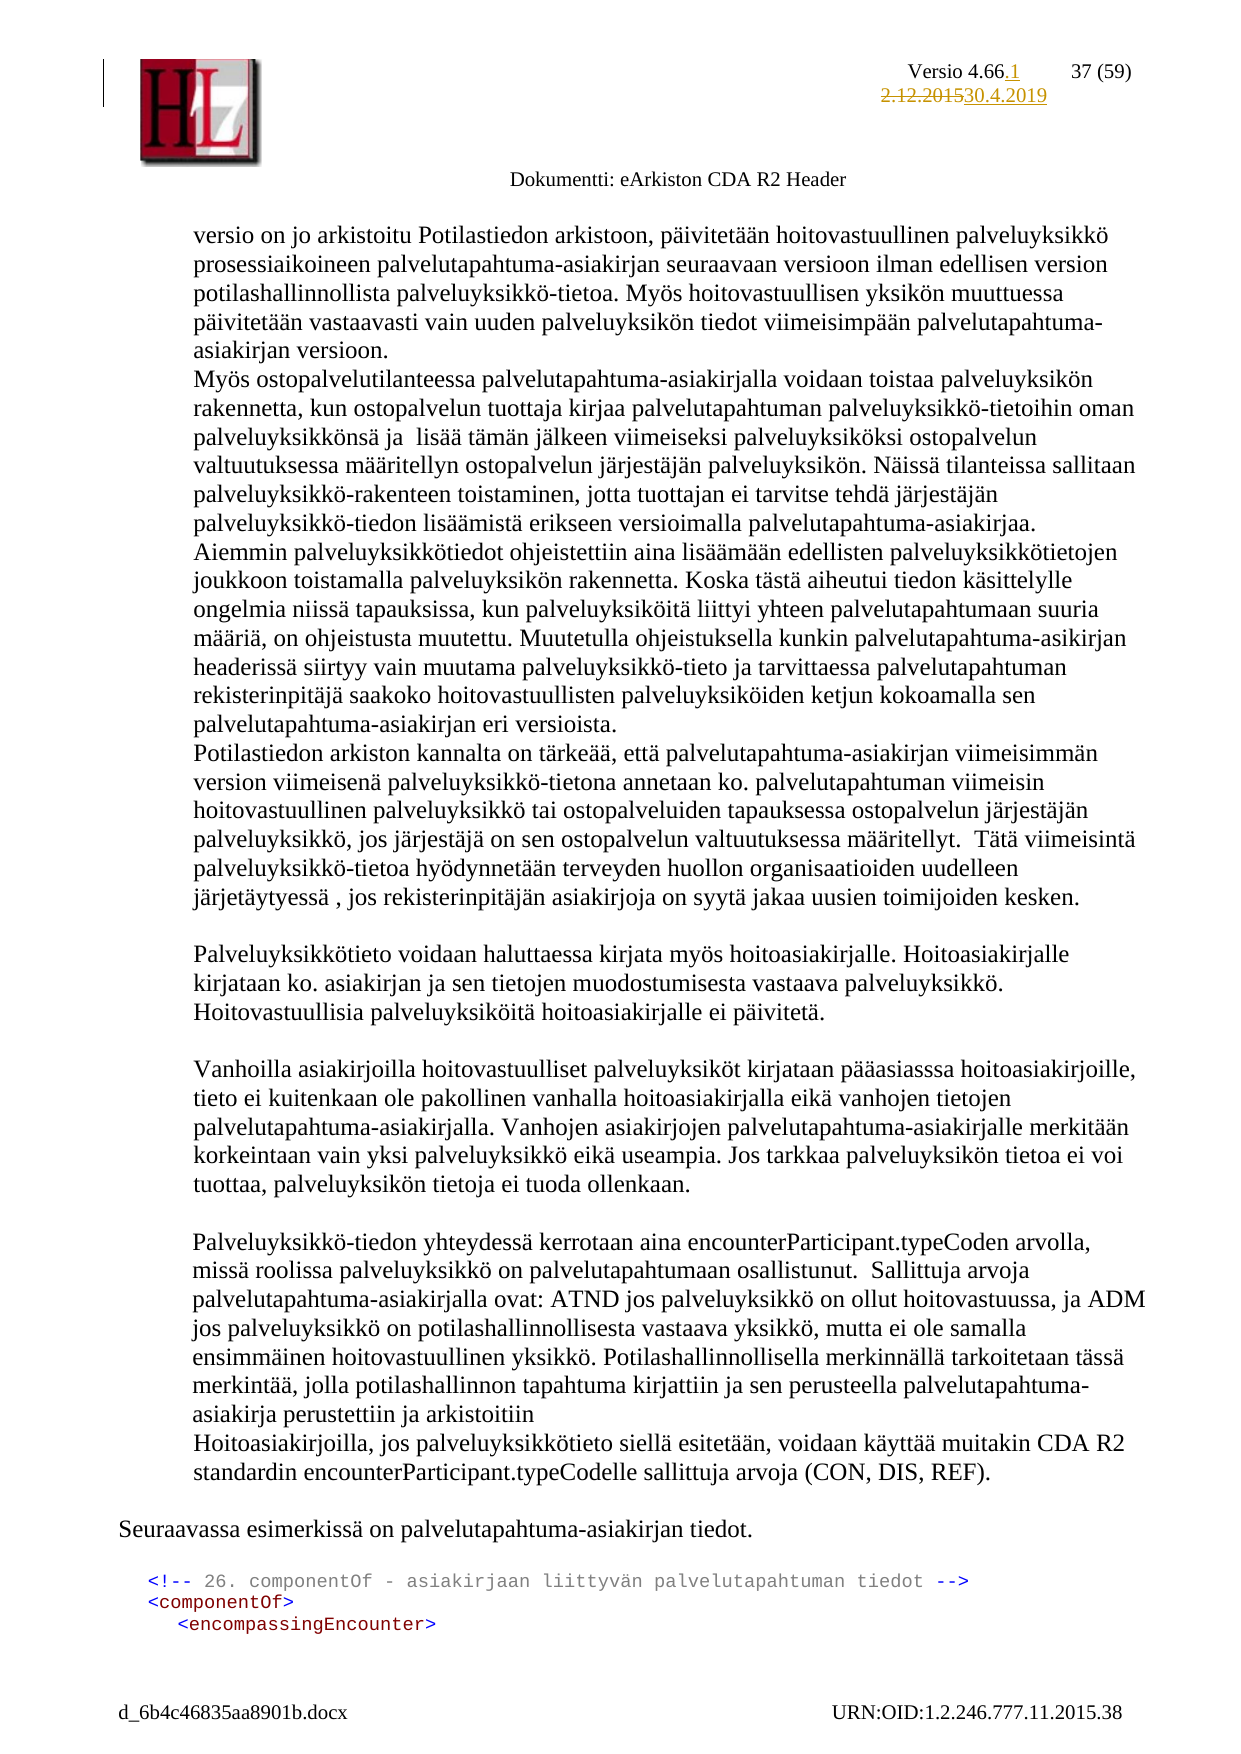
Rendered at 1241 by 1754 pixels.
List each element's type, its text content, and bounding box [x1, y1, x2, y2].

text Palveluyksikkö-tiedon yhteydessä kerrotaan aina encounterParticipant.typeCoden arvolla, missä roolissa palveluyksikkö on palvelutapahtumaan osallistunut. Sallittuja arvoja palvelutapahtuma-asiakirjalla ovat: ATND jos palveluyksikkö on ollut hoitovastuussa, ja ADM jos palveluyksikkö on potilashallinnollisesta vastaava yksikkö, mutta ei ole samalla ensimmäinen hoitovastuullinen yksikkö. Potilashallinnollisella merkinnällä tarkoitetaan tässä merkintää, jolla potilashallinnon tapahtuma kirjattiin ja sen perusteella palvelutapahtuma-asiakirja perustettiin ja arkistoitiin [192, 1227, 1152, 1428]
text Seuraavassa esimerkissä on palvelutapahtuma-asiakirjan tiedot. [118, 1514, 1152, 1543]
text <!-- 26. componentOf - asiakirjaan liittyvän palvelutapahtuman tiedot --> [118, 1572, 1152, 1593]
text <componentOf> [118, 1593, 1152, 1614]
picture [140, 59, 263, 167]
text <encompassingEncounter> [118, 1614, 1152, 1636]
text Hoitoasiakirjoilla, jos palveluyksikkötieto siellä esitetään, voidaan käyttää muitakin CDA R2 standardin encounterParticipant.typeCodelle sallittuja arvoja (CON, DIS, REF). [193, 1428, 1152, 1486]
